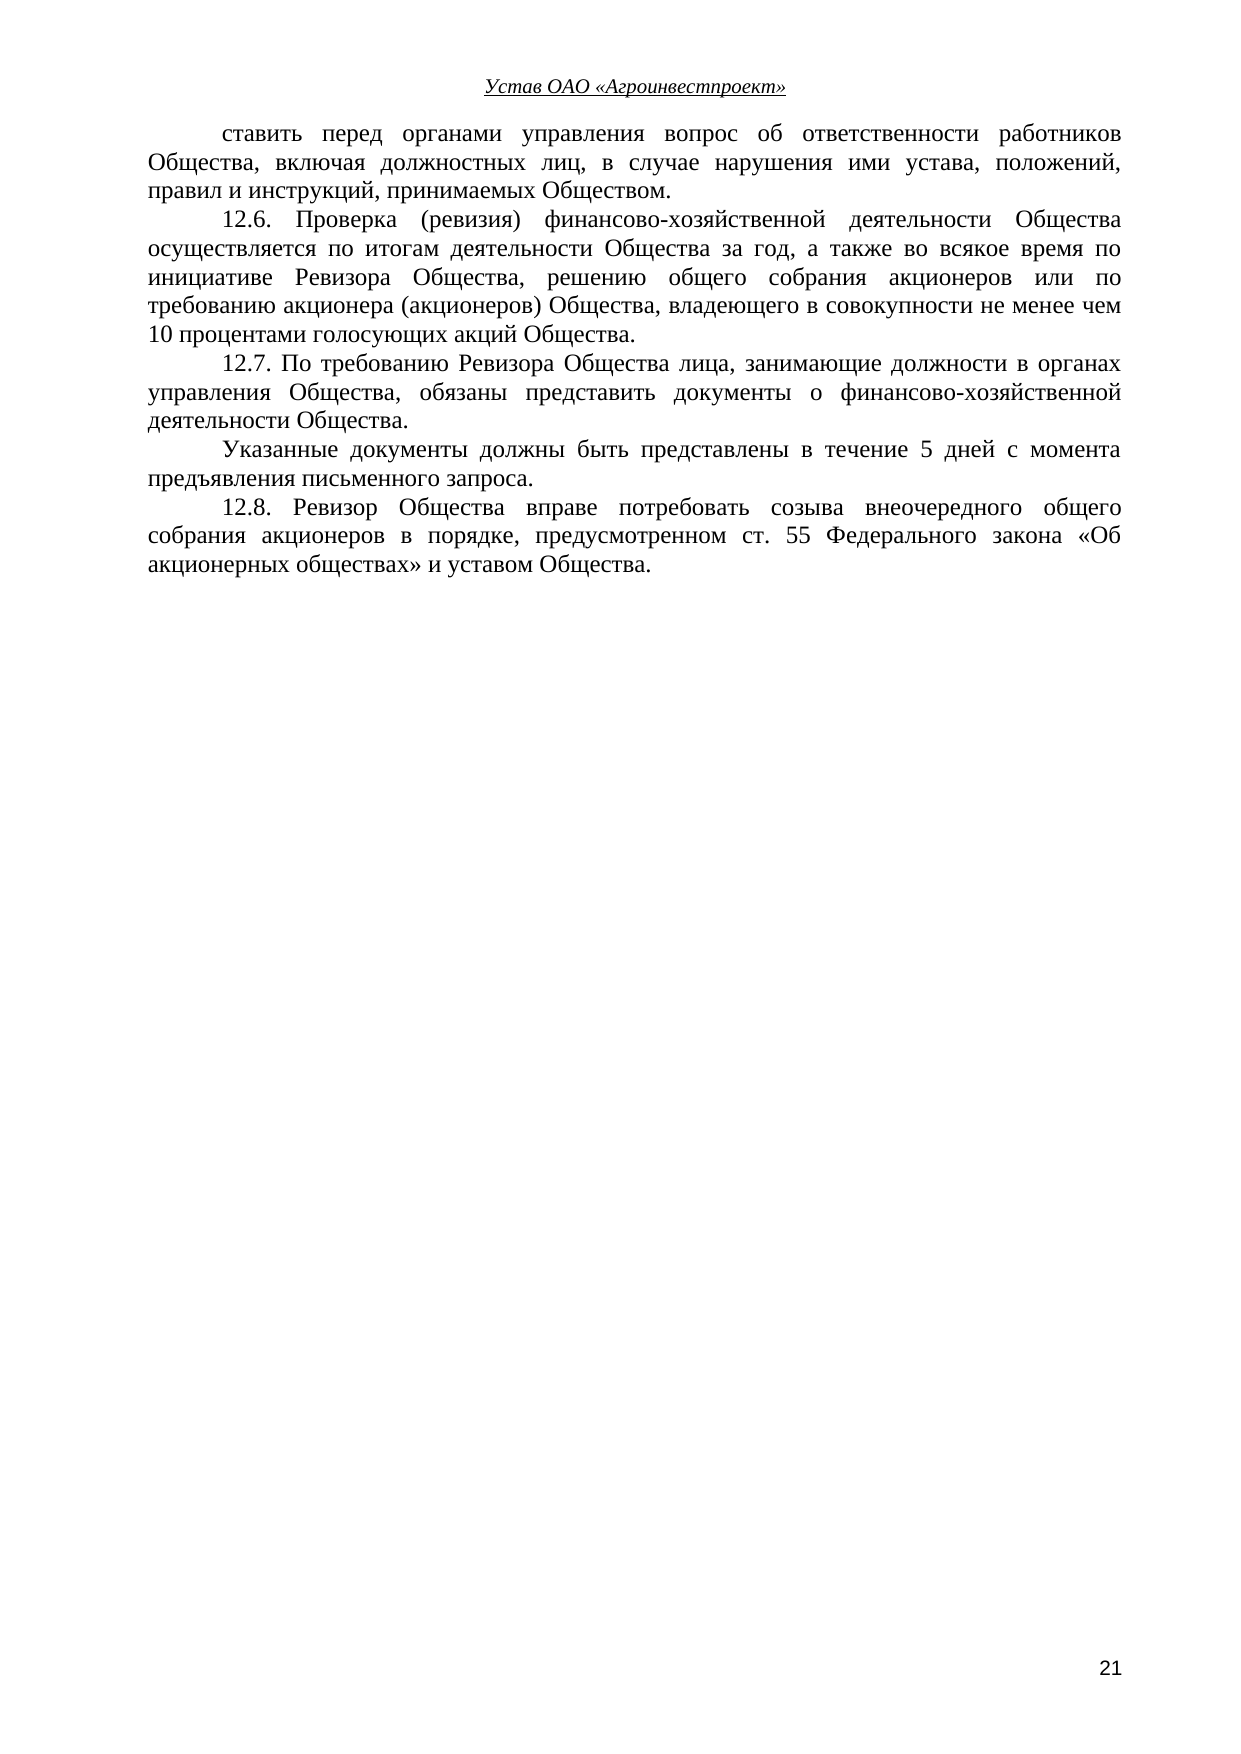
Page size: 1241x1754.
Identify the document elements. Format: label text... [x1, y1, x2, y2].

text Указанные документы должны быть представлены в течение 5 дней с момента предъявления письменного запроса. [148, 434, 1122, 492]
text ставить перед органами управления вопрос об ответственности работников Общества, включая должностных лиц, в случае нарушения ими устава, положений, правил и инструкций, принимаемых Обществом. [148, 118, 1122, 204]
text 12.8. Ревизор Общества вправе потребовать созыва внеочередного общего собрания акционеров в порядке, предусмотренном ст. 55 Федерального закона «Об акционерных обществах» и уставом Общества. [148, 492, 1122, 578]
text 12.6. Проверка (ревизия) финансово-хозяйственной деятельности Общества осуществляется по итогам деятельности Общества за год, а также во всякое время по инициативе Ревизора Общества, решению общего собрания акционеров или по требованию акционера (акционеров) Общества, владеющего в совокупности не менее чем 10 процентами голосующих акций Общества. [148, 204, 1122, 348]
text 12.7. По требованию Ревизора Общества лица, занимающие должности в органах управления Общества, обязаны представить документы о финансово-хозяйственной деятельности Общества. [148, 348, 1122, 434]
